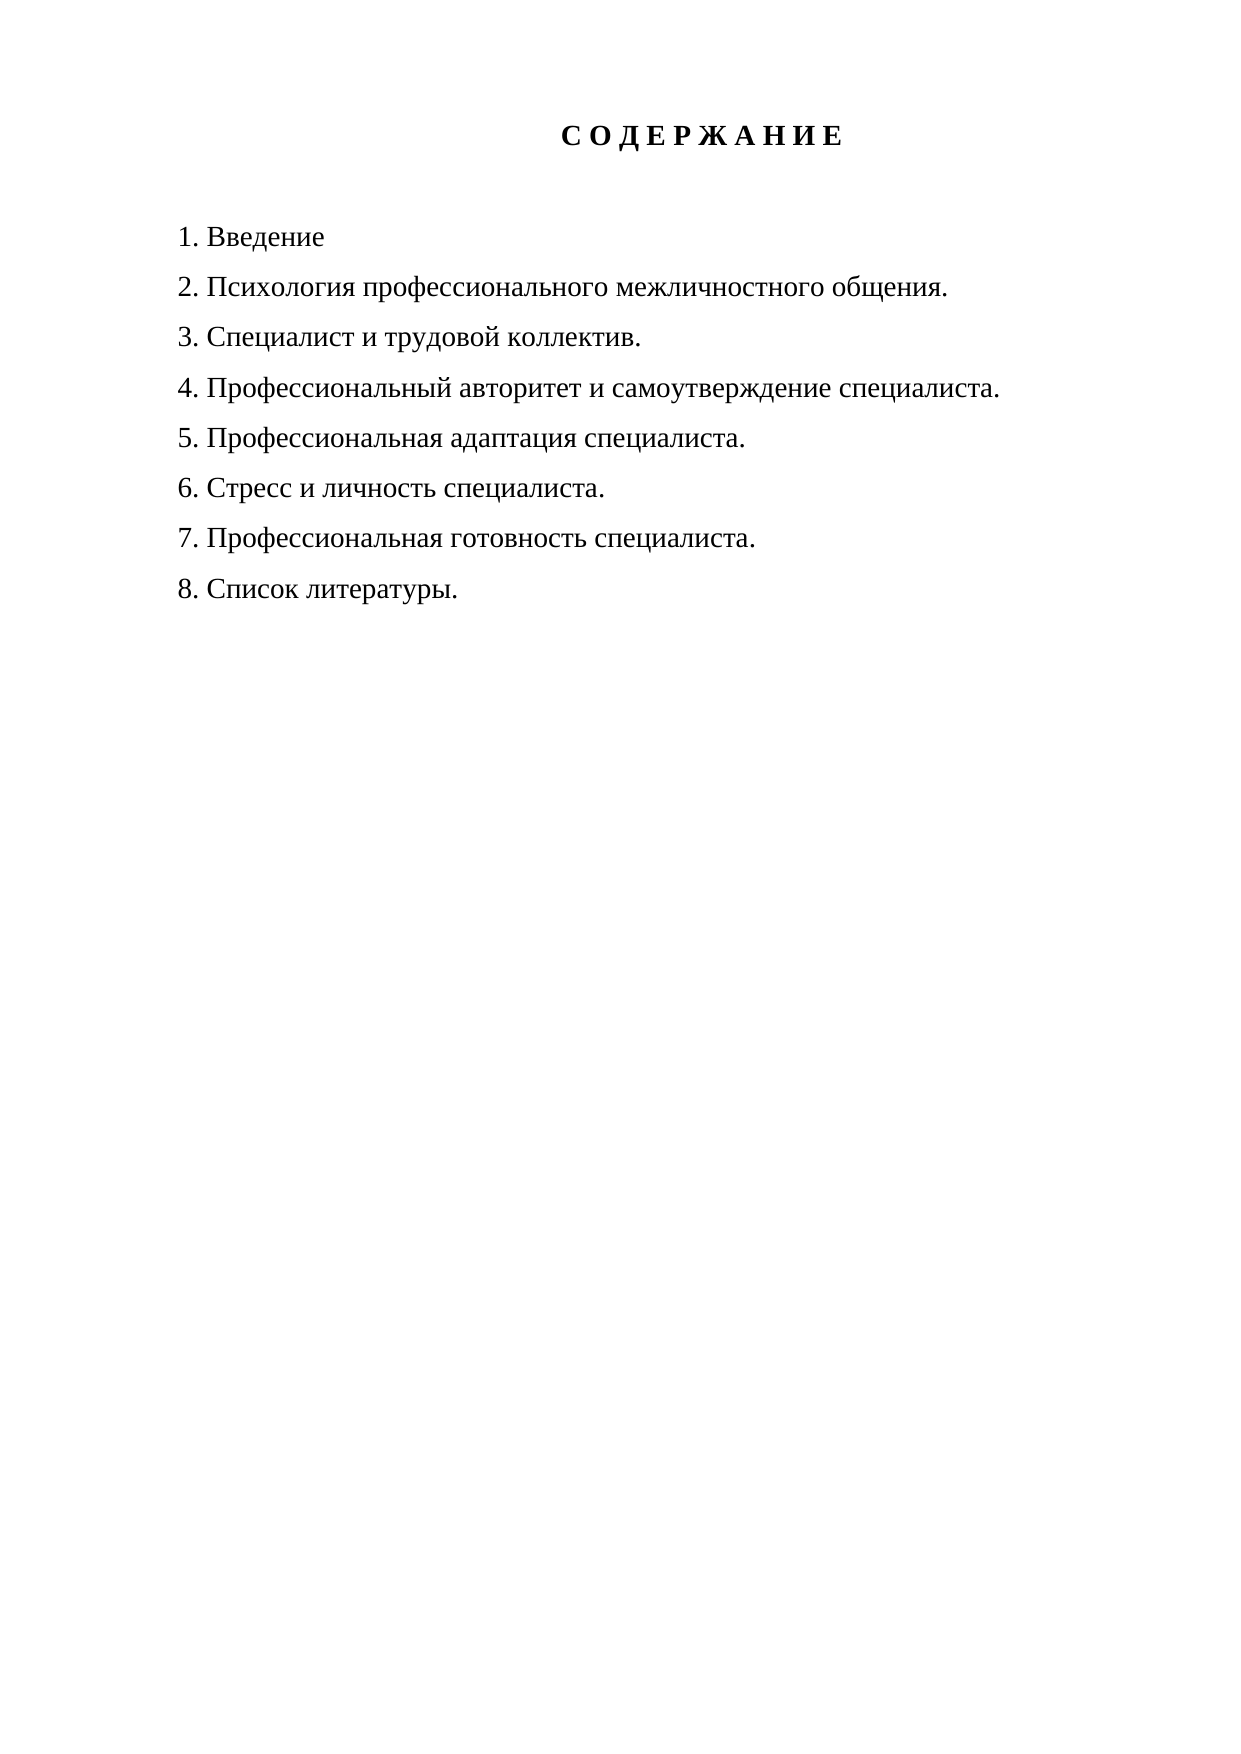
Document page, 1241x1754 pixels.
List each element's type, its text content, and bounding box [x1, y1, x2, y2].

text 5. Профессиональная адаптация специалиста. [177, 420, 1152, 453]
text 6. Стресс и личность специалиста. [177, 470, 1152, 504]
text С О Д Е Р Ж А Н И Е [177, 118, 1152, 152]
text 2. Психология профессионального межличностного общения. [177, 269, 1152, 303]
text 7. Профессиональная готовность специалиста. [177, 521, 1152, 554]
text 1. Введение [177, 219, 1152, 252]
text 4. Профессиональный авторитет и самоутверждение специалиста. [177, 370, 1152, 403]
text 8. Список литературы. [177, 571, 1152, 604]
text 3. Специалист и трудовой коллектив. [177, 319, 1152, 353]
